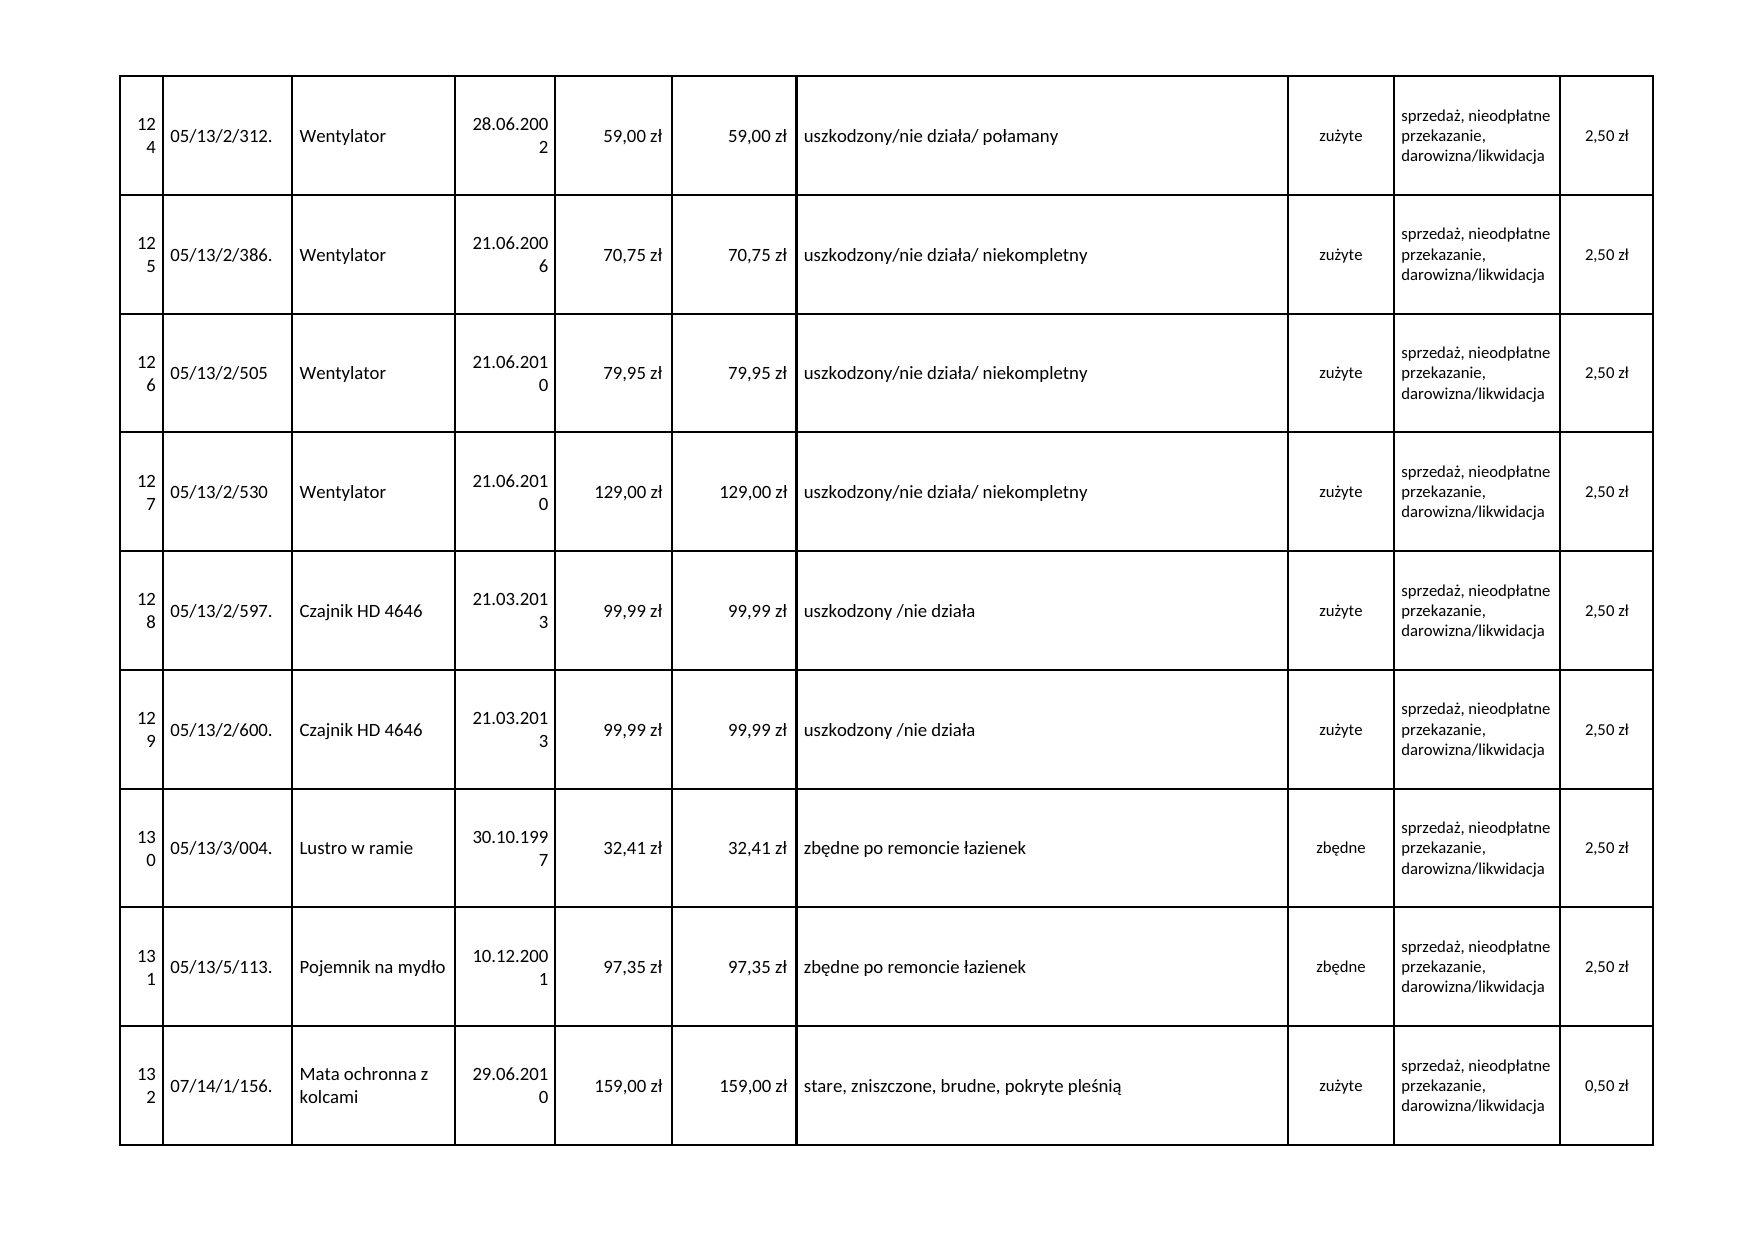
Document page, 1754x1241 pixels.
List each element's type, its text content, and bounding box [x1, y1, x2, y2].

table_cell Lustro w ramie [293, 790, 454, 906]
table_cell zużyte [1289, 671, 1393, 787]
table_cell Pojemnik na mydło [293, 908, 454, 1025]
table_cell 97,35 zł [556, 908, 671, 1025]
table_cell uszkodzony/nie działa/ niekompletny [798, 315, 1287, 431]
table_cell 129,00 zł [556, 433, 671, 550]
table_cell 2,50 zł [1561, 433, 1652, 550]
table_cell zużyte [1289, 196, 1393, 312]
table_cell 2,50 zł [1561, 552, 1652, 669]
table_cell zużyte [1289, 1027, 1393, 1144]
table_cell zużyte [1289, 552, 1393, 669]
table_cell 29.06.2010 [456, 1027, 554, 1144]
table_cell 99,99 zł [673, 671, 795, 787]
table_cell 2,50 zł [1561, 908, 1652, 1025]
table_cell zużyte [1289, 433, 1393, 550]
table_cell 70,75 zł [673, 196, 795, 312]
table_cell 2,50 zł [1561, 671, 1652, 787]
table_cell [1395, 77, 1559, 194]
table_cell Wentylator [293, 77, 454, 194]
table_cell 127 [121, 433, 162, 550]
table_cell Wentylator [293, 196, 454, 312]
table_cell 97,35 zł [673, 908, 795, 1025]
table_cell uszkodzony /nie działa [798, 671, 1287, 787]
table_cell zbędne [1289, 790, 1393, 906]
table_cell 2,50 zł [1561, 790, 1652, 906]
table_cell 79,95 zł [673, 315, 795, 431]
table_cell uszkodzony/nie działa/ niekompletny [798, 433, 1287, 550]
table_cell 10.12.2001 [456, 908, 554, 1025]
table_cell 07/14/1/156. [164, 1027, 291, 1144]
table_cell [293, 1027, 454, 1144]
table_cell 59,00 zł [673, 77, 795, 194]
table_cell 05/13/3/004. [164, 790, 291, 906]
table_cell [1395, 1027, 1559, 1144]
table_cell 70,75 zł [556, 196, 671, 312]
table_cell 128 [121, 552, 162, 669]
table_cell 129 [121, 671, 162, 787]
table_cell sprzedaż, nieodpłatne przekazanie, darowizna/likwidacja [1395, 790, 1559, 906]
table_cell Czajnik HD 4646 [293, 671, 454, 787]
table_cell zbędne po remoncie łazienek [798, 908, 1287, 1025]
table_cell 21.03.2013 [456, 671, 554, 787]
table_cell uszkodzony /nie działa [798, 552, 1287, 669]
table_cell 79,95 zł [556, 315, 671, 431]
table_cell 05/13/2/597. [164, 552, 291, 669]
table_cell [1395, 196, 1559, 312]
table_cell 05/13/2/312. [164, 77, 291, 194]
table_cell 21.03.2013 [456, 552, 554, 669]
table_cell uszkodzony/nie działa/ niekompletny [798, 196, 1287, 312]
table_cell 2,50 zł [1561, 196, 1652, 312]
table_cell 21.06.2010 [456, 433, 554, 550]
table_cell 05/13/5/113. [164, 908, 291, 1025]
table_cell sprzedaż, nieodpłatne przekazanie, darowizna/likwidacja [1395, 433, 1559, 550]
table_cell 2,50 zł [1561, 77, 1652, 194]
table_cell zużyte [1289, 77, 1393, 194]
table_cell Wentylator [293, 315, 454, 431]
table_cell 21.06.2006 [456, 196, 554, 312]
table_cell 0,50 zł [1561, 1027, 1652, 1144]
table_cell uszkodzony/nie działa/ połamany [798, 77, 1287, 194]
table_cell 159,00 zł [673, 1027, 795, 1144]
table_cell Czajnik HD 4646 [293, 552, 454, 669]
table_cell 05/13/2/505 [164, 315, 291, 431]
table_cell 28.06.2002 [456, 77, 554, 194]
table_cell sprzedaż, nieodpłatne przekazanie, darowizna/likwidacja [1395, 552, 1559, 669]
table_cell 126 [121, 315, 162, 431]
table_cell 130 [121, 790, 162, 906]
table_cell 32,41 zł [556, 790, 671, 906]
table_cell Wentylator [293, 433, 454, 550]
table_cell zbędne po remoncie łazienek [798, 790, 1287, 906]
table_cell 99,99 zł [556, 671, 671, 787]
table_cell 05/13/2/600. [164, 671, 291, 787]
table_cell 124 [121, 77, 162, 194]
table_cell 159,00 zł [556, 1027, 671, 1144]
table_cell 2,50 zł [1561, 315, 1652, 431]
table_cell sprzedaż, nieodpłatne przekazanie, darowizna/likwidacja [1395, 671, 1559, 787]
table_cell 30.10.1997 [456, 790, 554, 906]
table_cell 05/13/2/386. [164, 196, 291, 312]
table_cell 05/13/2/530 [164, 433, 291, 550]
table_cell 99,99 zł [673, 552, 795, 669]
table_cell 59,00 zł [556, 77, 671, 194]
table_cell 32,41 zł [673, 790, 795, 906]
table_cell sprzedaż, nieodpłatne przekazanie, darowizna/likwidacja [1395, 908, 1559, 1025]
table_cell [798, 1027, 1287, 1144]
table_cell 21.06.2010 [456, 315, 554, 431]
table_cell sprzedaż, nieodpłatne przekazanie, darowizna/likwidacja [1395, 315, 1559, 431]
table_cell 125 [121, 196, 162, 312]
table_cell 131 [121, 908, 162, 1025]
table_cell 99,99 zł [556, 552, 671, 669]
table_cell 132 [121, 1027, 162, 1144]
table_cell zbędne [1289, 908, 1393, 1025]
table_cell zużyte [1289, 315, 1393, 431]
table_cell 129,00 zł [673, 433, 795, 550]
